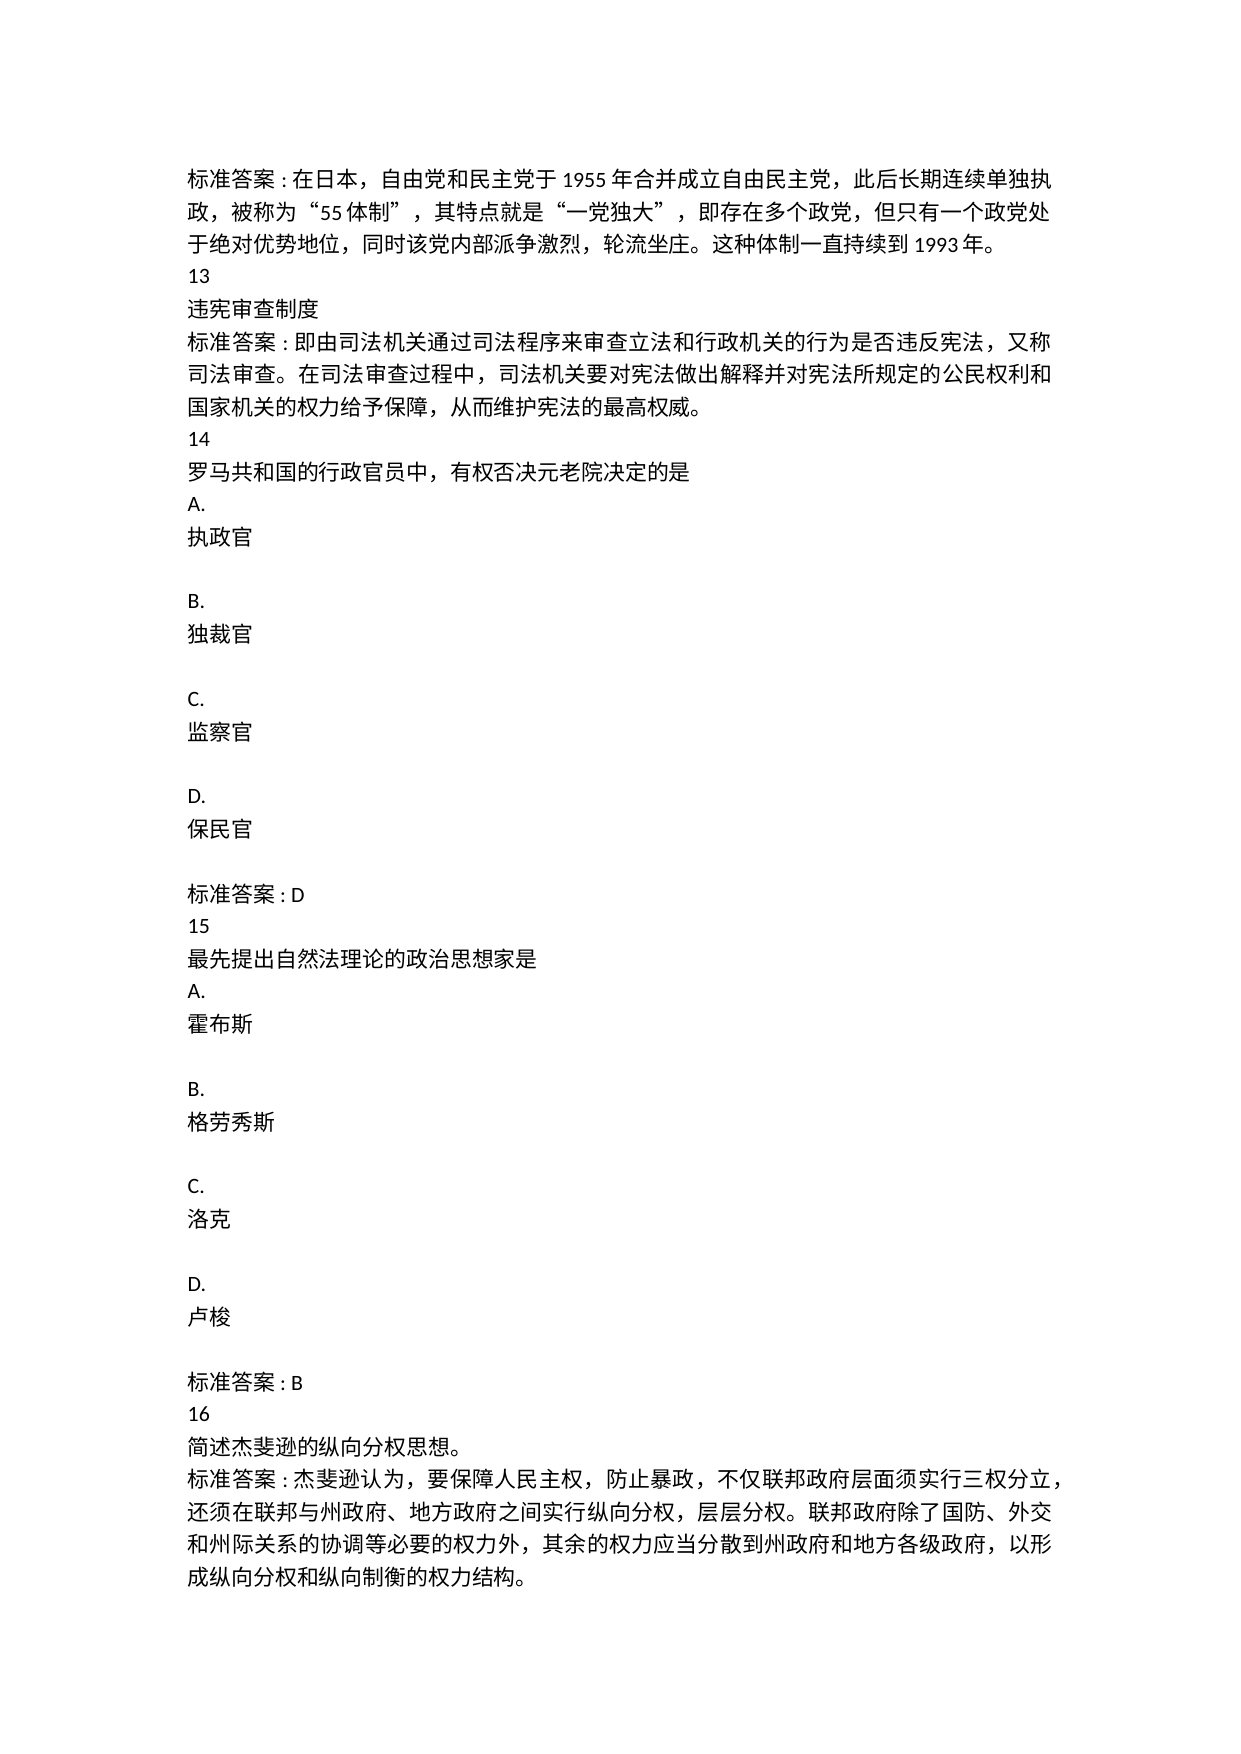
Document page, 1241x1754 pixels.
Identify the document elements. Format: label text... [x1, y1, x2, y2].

text 标准答案 : 杰斐逊认为，要保障人民主权，防止暴政，不仅联邦政府层面须实行三权分立，还须在联邦与州政府、地方政府之间实行纵向分权，层层分权。联邦政府除了国防、外交和州际关系的协调等必要的权力外，其余的权力应当分散到州政府和地方各级政府，以形成纵向分权和纵向制衡的权力结构。 [187, 1462, 1053, 1592]
text 执政官 [187, 519, 1053, 552]
text 卢梭 [187, 1299, 1053, 1332]
text 15 [187, 909, 1053, 942]
text 最先提出自然法理论的政治思想家是 [187, 942, 1053, 974]
text 保民官 [187, 812, 1053, 844]
text 监察官 [187, 714, 1053, 747]
text C. [187, 1169, 1053, 1202]
text B. [187, 1072, 1053, 1104]
text 违宪审查制度 [187, 292, 1053, 324]
text 16 [187, 1397, 1053, 1429]
text A. [187, 974, 1053, 1007]
text 标准答案 : D [187, 877, 1053, 909]
text 标准答案 : B [187, 1364, 1053, 1397]
text 14 [187, 422, 1053, 454]
text 洛克 [187, 1202, 1053, 1234]
text 独裁官 [187, 617, 1053, 649]
text C. [187, 682, 1053, 714]
text 罗马共和国的行政官员中，有权否决元老院决定的是 [187, 454, 1053, 487]
text D. [187, 1267, 1053, 1299]
text 标准答案 : 在日本，自由党和民主党于1955年合并成立自由民主党，此后长期连续单独执政，被称为“55体制”，其特点就是“一党独大”，即存在多个政党，但只有一个政党处于绝对优势地位，同时该党内部派争激烈，轮流坐庄。这种体制一直持续到1993年。 [187, 162, 1053, 259]
text 13 [187, 259, 1053, 292]
text 简述杰斐逊的纵向分权思想。 [187, 1429, 1053, 1462]
text B. [187, 584, 1053, 617]
text D. [187, 779, 1053, 812]
text 标准答案 : 即由司法机关通过司法程序来审查立法和行政机关的行为是否违反宪法，又称司法审查。在司法审查过程中，司法机关要对宪法做出解释并对宪法所规定的公民权利和国家机关的权力给予保障，从而维护宪法的最高权威。 [187, 324, 1053, 422]
text 霍布斯 [187, 1007, 1053, 1039]
text 格劳秀斯 [187, 1104, 1053, 1137]
text A. [187, 487, 1053, 519]
